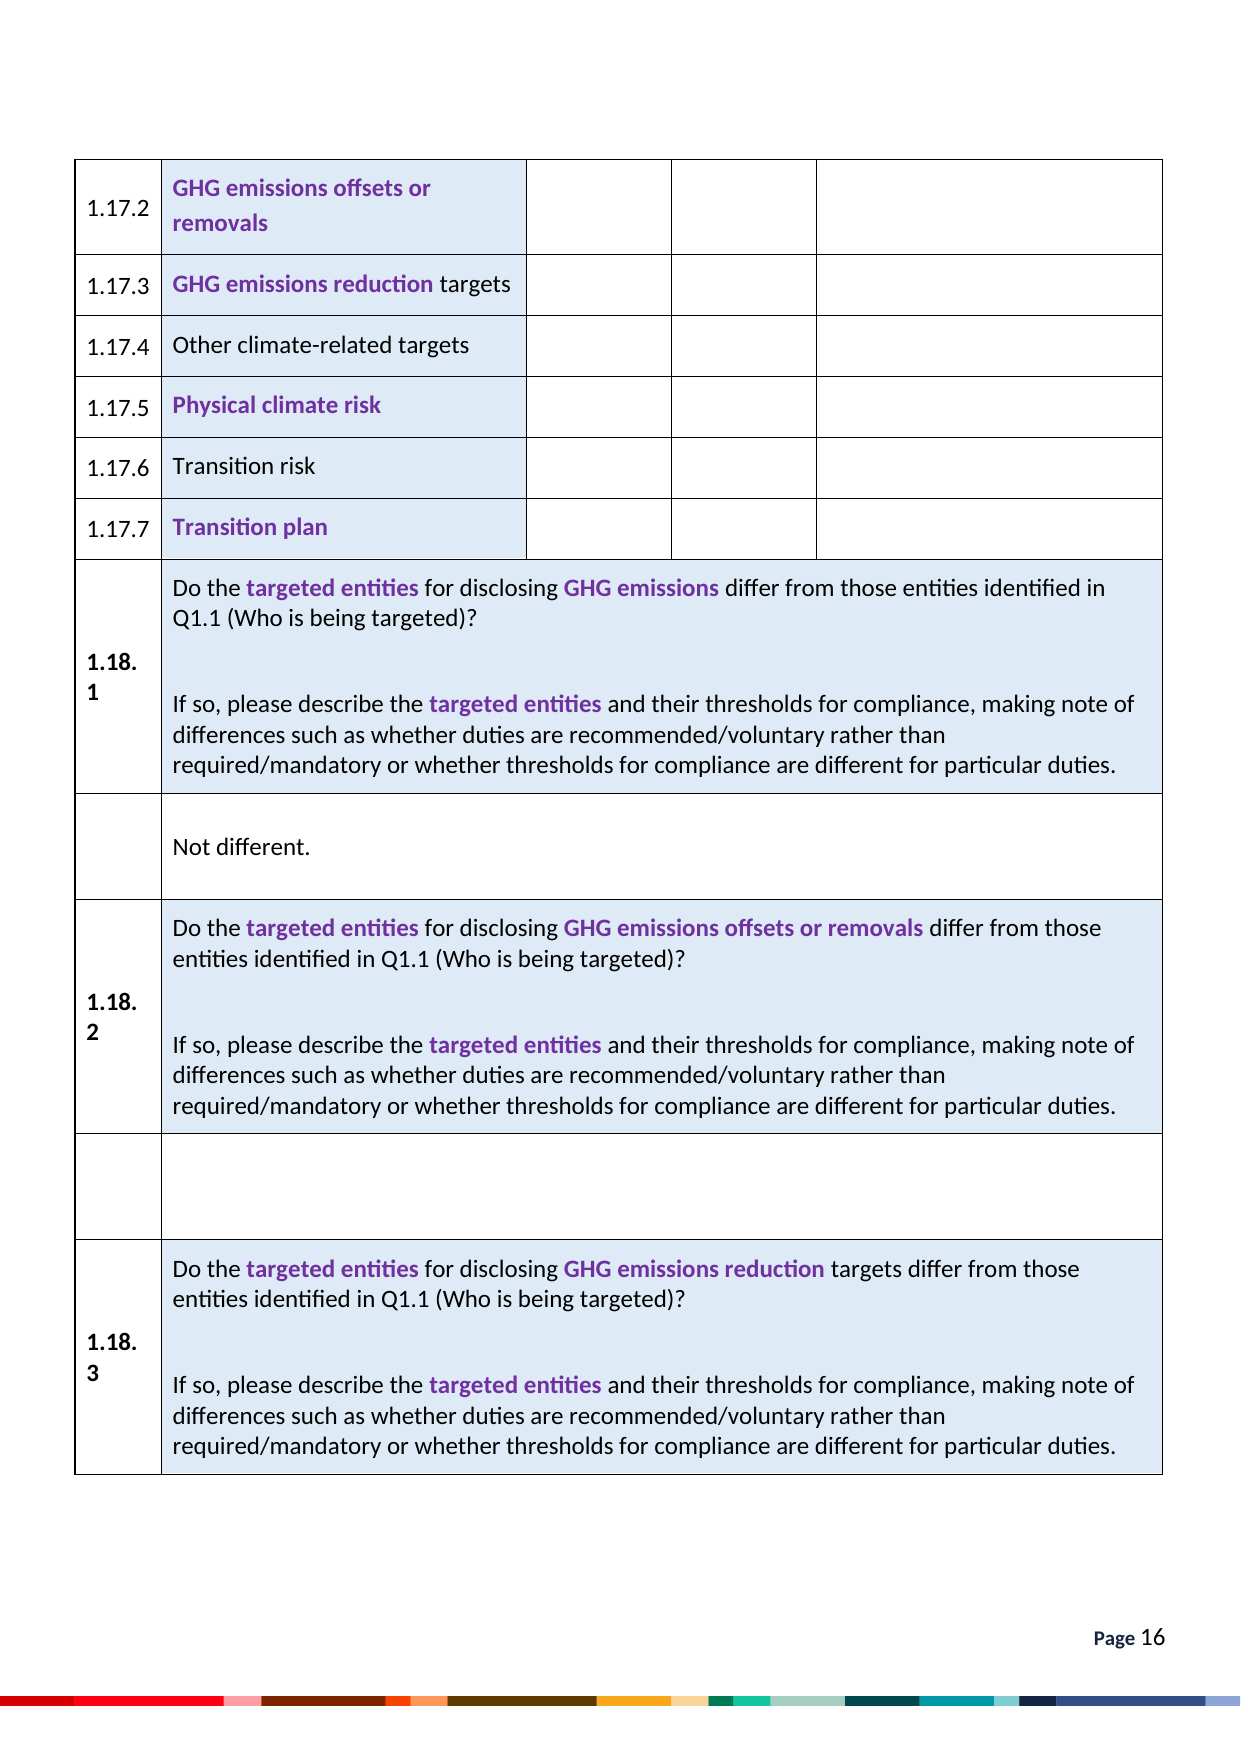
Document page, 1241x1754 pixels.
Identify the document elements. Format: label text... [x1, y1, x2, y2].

table_cell [672, 160, 816, 254]
table_cell [527, 160, 671, 254]
picture [0, 1696, 1241, 1706]
table_cell [817, 499, 1162, 558]
table_cell 1.17.5 [76, 377, 161, 437]
table_cell [817, 438, 1162, 498]
table_cell Not different. [162, 794, 1162, 899]
table_cell 1.18.3 [76, 1240, 161, 1473]
table_cell [527, 499, 671, 558]
table_cell GHG emissions offsets or removals [162, 160, 526, 254]
table_cell [817, 377, 1162, 437]
table_cell Do the targeted entities for disclosing GHG emissions differ from those entities identified in Q1.1 (Who is being targeted)? If so, please describe the targeted entities and their thresholds for compliance, making note of differences such as whether duties are recommended/voluntary rather than required/mandatory or whether thresholds for compliance are different for particular duties. [162, 560, 1162, 793]
table_cell [76, 794, 161, 899]
table_cell [672, 316, 816, 376]
table_cell Do the targeted entities for disclosing GHG emissions offsets or removals differ from those entities identified in Q1.1 (Who is being targeted)? If so, please describe the targeted entities and their thresholds for compliance, making note of differences such as whether duties are recommended/voluntary rather than required/mandatory or whether thresholds for compliance are different for particular duties. [162, 900, 1162, 1133]
table_cell [162, 1134, 1162, 1239]
table_cell 1.17.4 [76, 316, 161, 376]
table_cell Physical climate risk [162, 377, 526, 437]
table_cell Other climate-related targets [162, 316, 526, 376]
table_cell [672, 499, 816, 558]
table_cell [527, 438, 671, 498]
table_cell GHG emissions reduction targets [162, 255, 526, 315]
table_cell [817, 160, 1162, 254]
table_cell 1.17.7 [76, 499, 161, 558]
table_cell Transition plan [162, 499, 526, 558]
table_cell Transition risk [162, 438, 526, 498]
table_cell [817, 255, 1162, 315]
table_cell [817, 316, 1162, 376]
table_cell Do the targeted entities for disclosing GHG emissions reduction targets differ from those entities identified in Q1.1 (Who is being targeted)? If so, please describe the targeted entities and their thresholds for compliance, making note of differences such as whether duties are recommended/voluntary rather than required/mandatory or whether thresholds for compliance are different for particular duties. [162, 1240, 1162, 1473]
table_cell [672, 377, 816, 437]
table_cell [527, 377, 671, 437]
table_cell 1.17.6 [76, 438, 161, 498]
table_cell [672, 438, 816, 498]
table_cell [672, 255, 816, 315]
table_cell 1.18.2 [76, 900, 161, 1133]
table_cell [76, 1134, 161, 1239]
table_cell [527, 316, 671, 376]
table_cell 1.17.3 [76, 255, 161, 315]
table_cell [527, 255, 671, 315]
table_cell 1.17.2 [76, 160, 161, 254]
table_cell 1.18.1 [76, 560, 161, 793]
